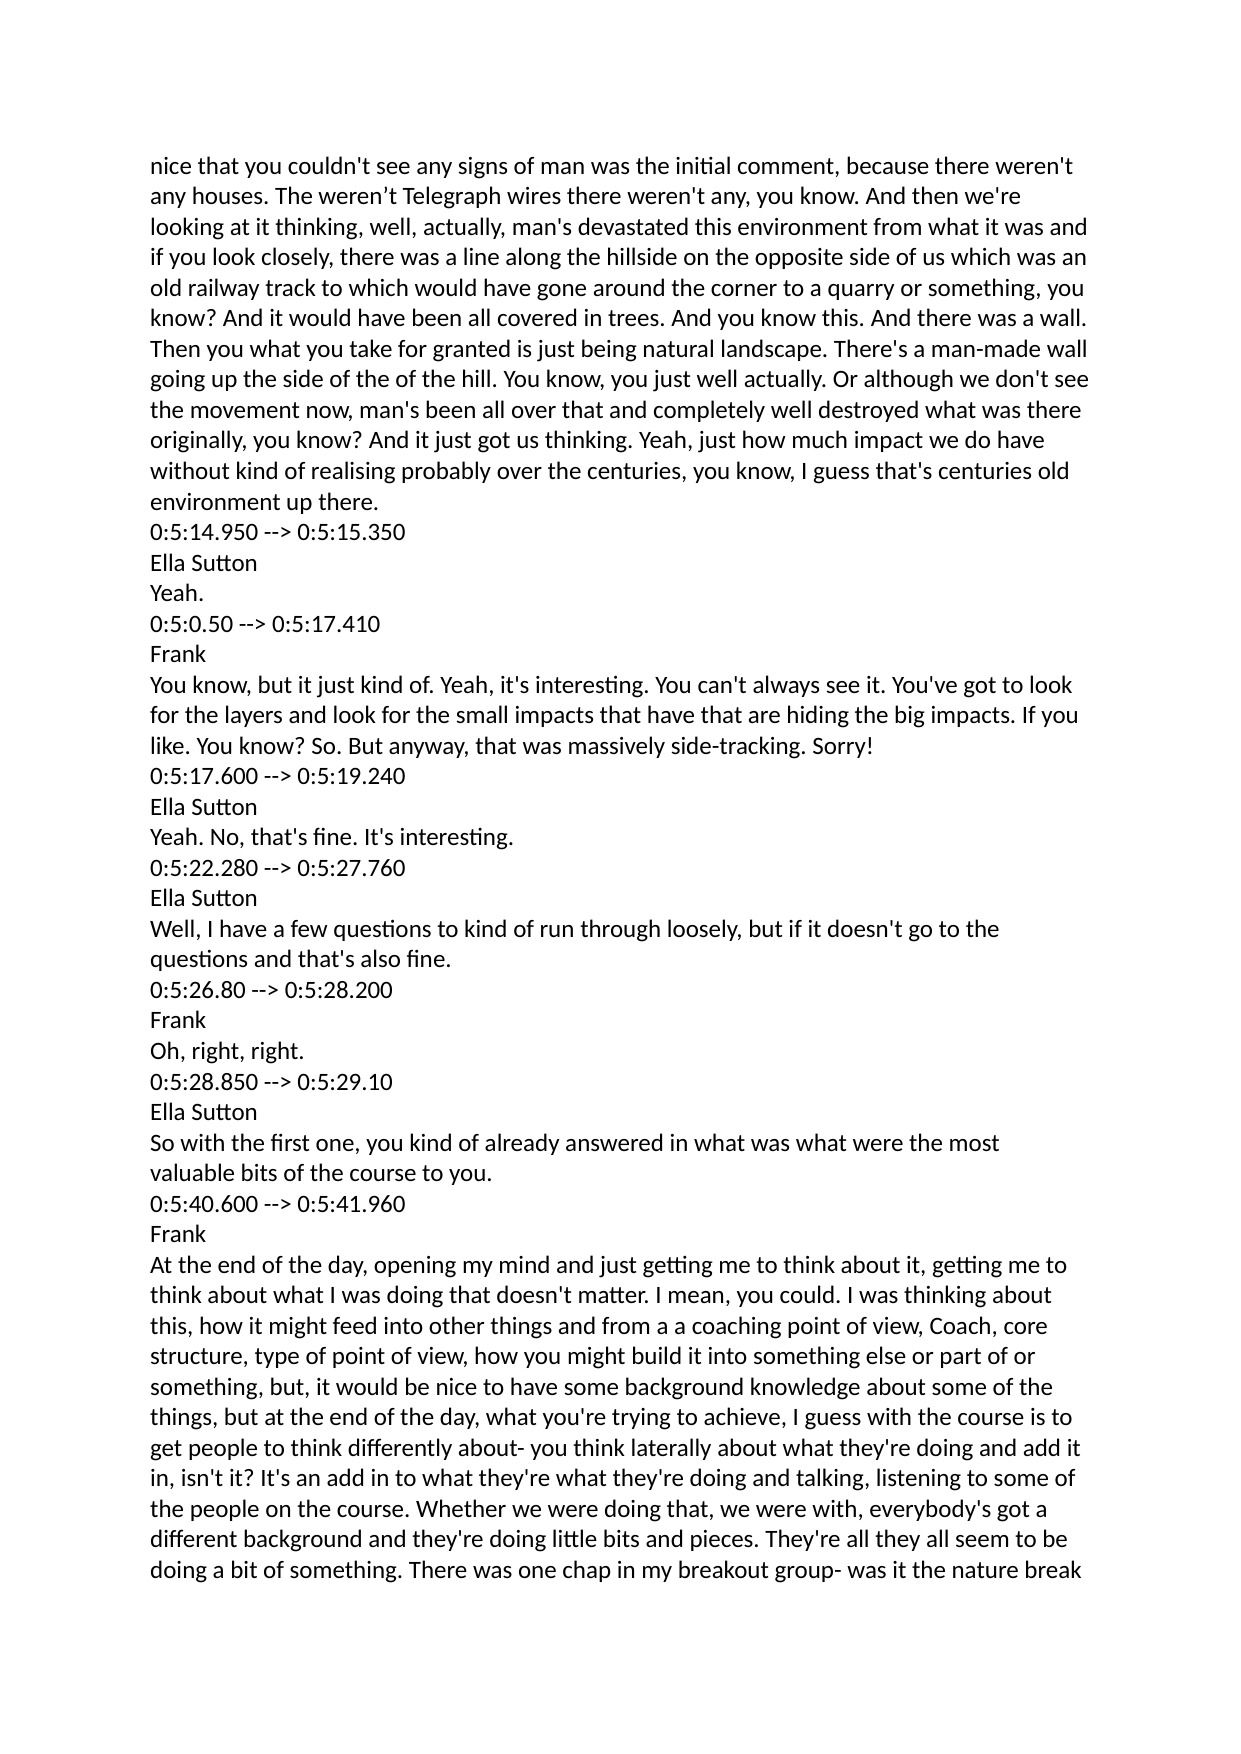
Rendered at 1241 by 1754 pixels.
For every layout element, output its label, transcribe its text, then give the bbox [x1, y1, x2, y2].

text 0:5:0.50 --> 0:5:17.410 Frank You know, but it just kind of. Yeah, it's interesting. You can't always see it. You've got to look for the layers and look for the small impacts that have that are hiding the big impacts. If you like. You know? So. But anyway, that was massively side-tracking. Sorry! [150, 608, 1090, 760]
text 0:5:28.850 --> 0:5:29.10 Ella Sutton So with the first one, you kind of already answered in what was what were the most valuable bits of the course to you. [150, 1066, 1090, 1188]
text 0:5:22.280 --> 0:5:27.760 Ella Sutton Well, I have a few questions to kind of run through loosely, but if it doesn't go to the questions and that's also fine. [150, 852, 1090, 974]
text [150, 1188, 1090, 1584]
text 0:5:17.600 --> 0:5:19.240 Ella Sutton Yeah. No, that's fine. It's interesting. [150, 760, 1090, 852]
text 0:5:14.950 --> 0:5:15.350 Ella Sutton Yeah. [150, 516, 1090, 608]
text 0:5:26.80 --> 0:5:28.200 Frank Oh, right, right. [150, 974, 1090, 1066]
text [150, 150, 1090, 516]
